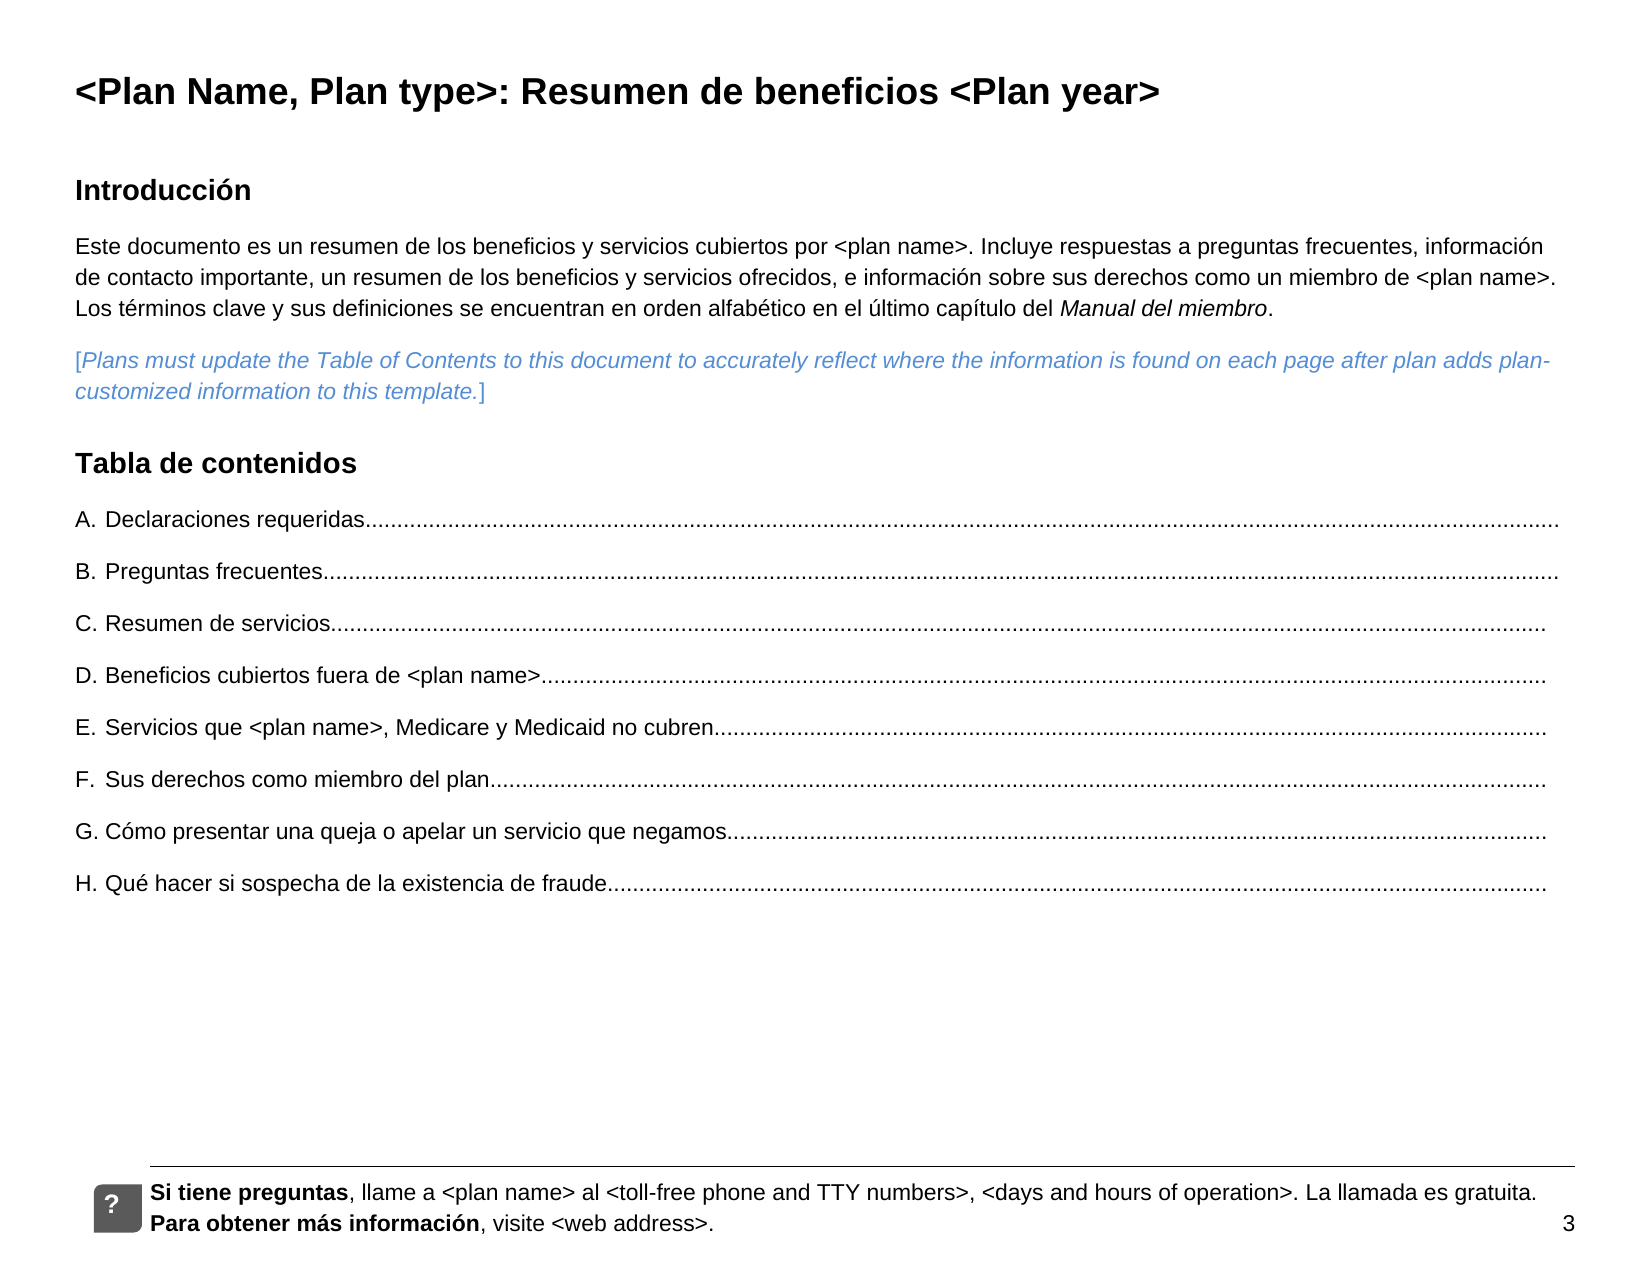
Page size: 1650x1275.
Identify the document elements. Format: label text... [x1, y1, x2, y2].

text Tabla de contenidos [75, 444, 1575, 481]
text F. Sus derechos como miembro del plan 23 [75, 762, 1500, 794]
text E. Servicios que <plan name>, Medicare y Medicaid no cubren 22 [75, 710, 1500, 742]
text Introducción [75, 171, 1575, 208]
text C. Resumen de servicios 12 [75, 606, 1500, 637]
text Este documento es un resumen de los beneficios y servicios cubiertos por <plan name>. Incluye respuestas a preguntas frecuentes, información de contacto importante, un resumen de los beneficios y servicios ofrecidos, e información sobre sus derechos como un miembro de <plan name>. Los términos clave y sus definiciones se encuentran en orden alfabético en el último capítulo del Manual del miembro. [75, 229, 1575, 323]
text G. Cómo presentar una queja o apelar un servicio que negamos 24 [75, 814, 1500, 846]
text A. Declaraciones requeridas 4 [75, 502, 1500, 533]
text [Plans must update the Table of Contents to this document to accurately reflect where the information is found on each page after plan adds plan-customized information to this template.] [75, 344, 1575, 406]
text H. Qué hacer si sospecha de la existencia de fraude 25 [75, 867, 1500, 898]
text D. Beneficios cubiertos fuera de <plan name> 21 [75, 658, 1500, 689]
text B. Preguntas frecuentes 5 [75, 554, 1500, 585]
